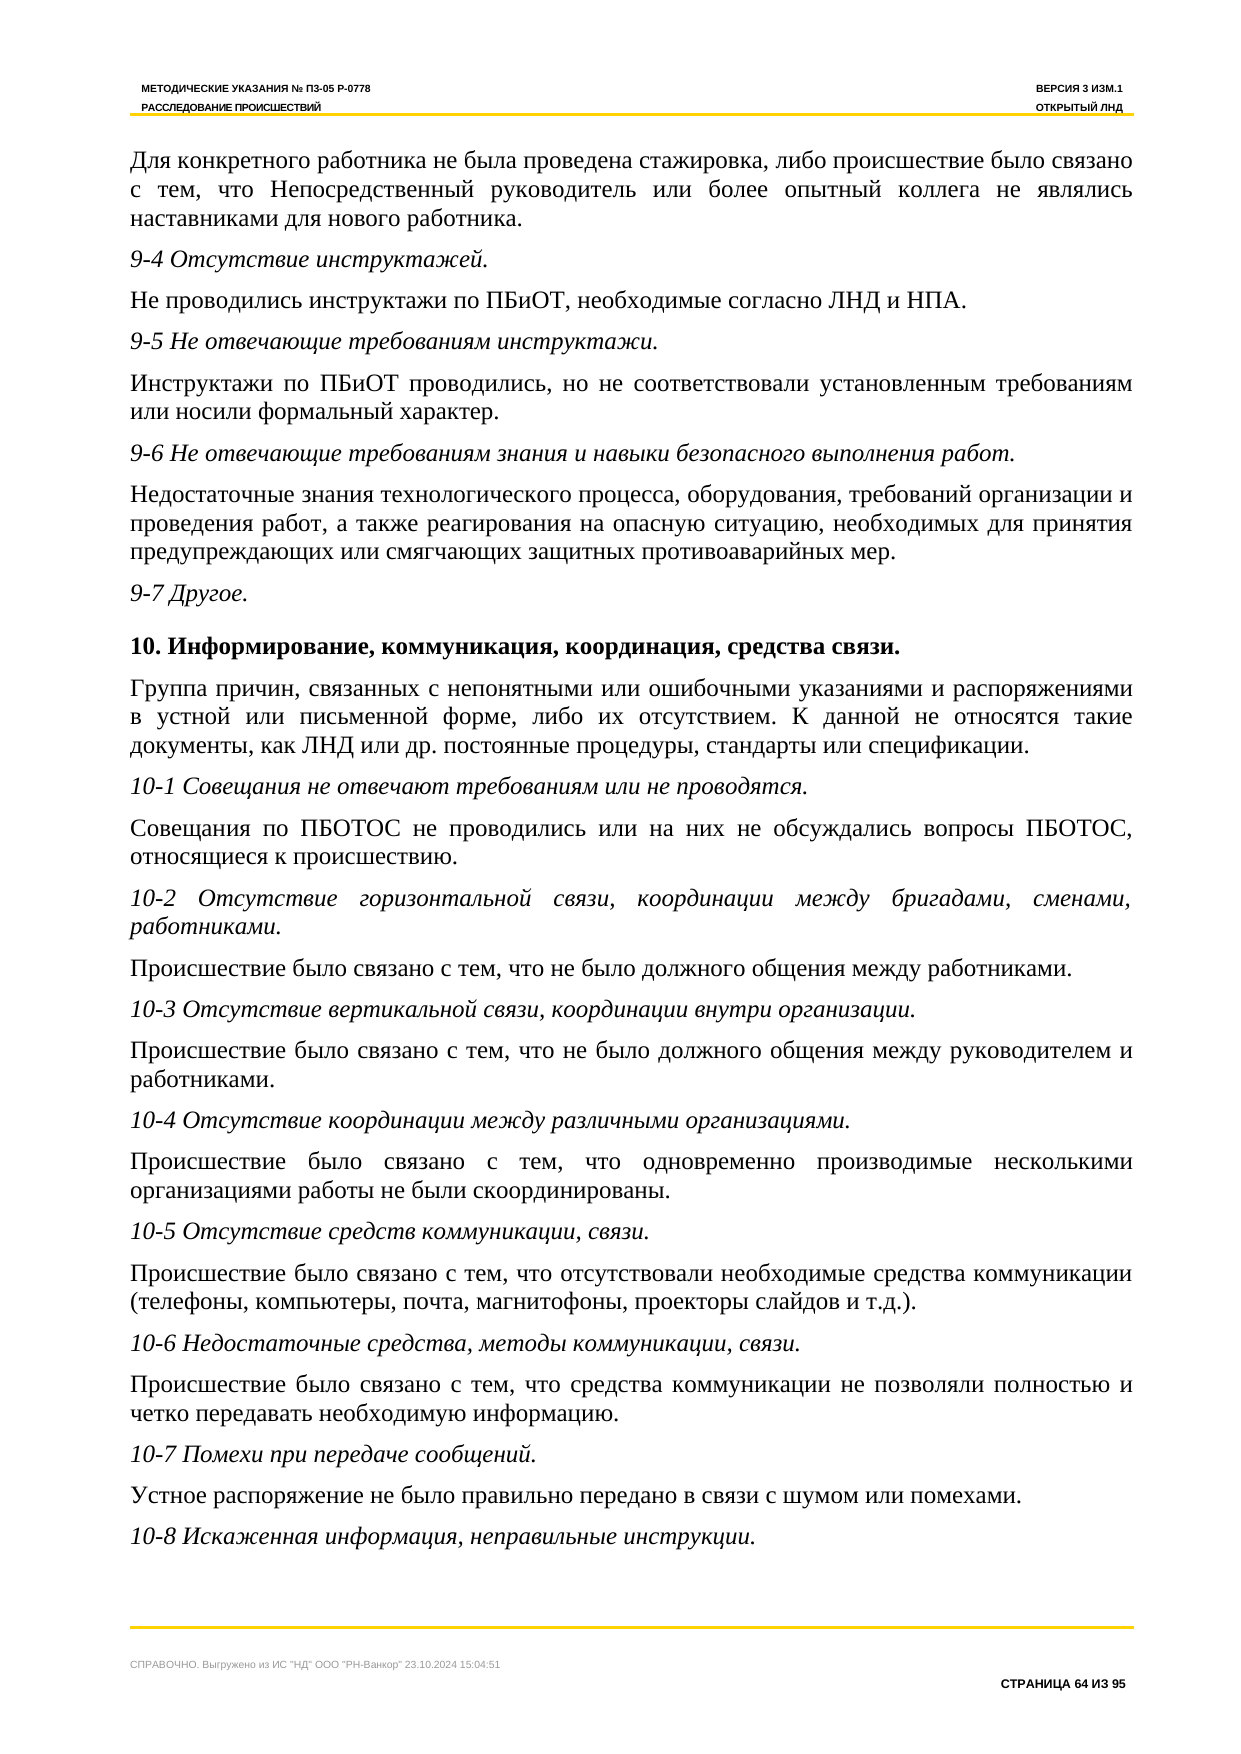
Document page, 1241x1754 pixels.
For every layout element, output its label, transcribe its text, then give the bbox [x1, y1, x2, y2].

text Устное распоряжение не было правильно передано в связи с шумом или помехами. [130, 1480, 1134, 1509]
text Происшествие было связано с тем, что не было должного общения между работниками. [130, 953, 1134, 981]
text Для конкретного работника не была проведена стажировка, либо происшествие было связано с тем, что Непосредственный руководитель или более опытный коллега не являлись наставниками для нового работника. [130, 145, 1134, 231]
text 10-7 Помехи при передаче сообщений. [130, 1439, 1134, 1468]
text 9-4 Отсутствие инструктажей. [130, 244, 1134, 273]
text Группа причин, связанных с непонятными или ошибочными указаниями и распоряжениями в устной или письменной форме, либо их отсутствием. К данной не относятся такие документы, как ЛНД или др. постоянные процедуры, стандарты или спецификации. [130, 673, 1134, 759]
text Инструктажи по ПБиОТ проводились, но не соответствовали установленным требованиям или носили формальный характер. [130, 368, 1134, 425]
text 9-6 Не отвечающие требованиям знания и навыки безопасного выполнения работ. [130, 438, 1134, 466]
text Происшествие было связано с тем, что одновременно производимые несколькими организациями работы не были скоординированы. [130, 1146, 1134, 1204]
text 10-6 Недостаточные средства, методы коммуникации, связи. [130, 1328, 1134, 1356]
text 10-2 Отсутствие горизонтальной связи, координации между бригадами, сменами, работниками. [130, 883, 1134, 940]
text 10-5 Отсутствие средств коммуникации, связи. [130, 1216, 1134, 1245]
text 9-7 Другое. [130, 578, 1134, 606]
text 10. Информирование, коммуникация, координация, средства связи. [130, 631, 1134, 660]
text Происшествие было связано с тем, что средства коммуникации не позволяли полностью и четко передавать необходимую информацию. [130, 1369, 1134, 1426]
text 10-1 Совещания не отвечают требованиям или не проводятся. [130, 771, 1134, 800]
text Происшествие было связано с тем, что не было должного общения между руководителем и работниками. [130, 1035, 1134, 1093]
text Недостаточные знания технологического процесса, оборудования, требований организации и проведения работ, а также реагирования на опасную ситуацию, необходимых для принятия предупреждающих или смягчающих защитных противоаварийных мер. [130, 479, 1134, 565]
text 10-4 Отсутствие координации между различными организациями. [130, 1105, 1134, 1134]
text 9-5 Не отвечающие требованиям инструктажи. [130, 326, 1134, 355]
text 10-3 Отсутствие вертикальной связи, координации внутри организации. [130, 994, 1134, 1023]
text Не проводились инструктажи по ПБиОТ, необходимые согласно ЛНД и НПА. [130, 285, 1134, 314]
text Происшествие было связано с тем, что отсутствовали необходимые средства коммуникации (телефоны, компьютеры, почта, магнитофоны, проекторы слайдов и т.д.). [130, 1258, 1134, 1315]
text 10-8 Искаженная информация, неправильные инструкции. [130, 1521, 1134, 1550]
text Совещания по ПБОТОС не проводились или на них не обсуждались вопросы ПБОТОС, относящиеся к происшествию. [130, 813, 1134, 870]
